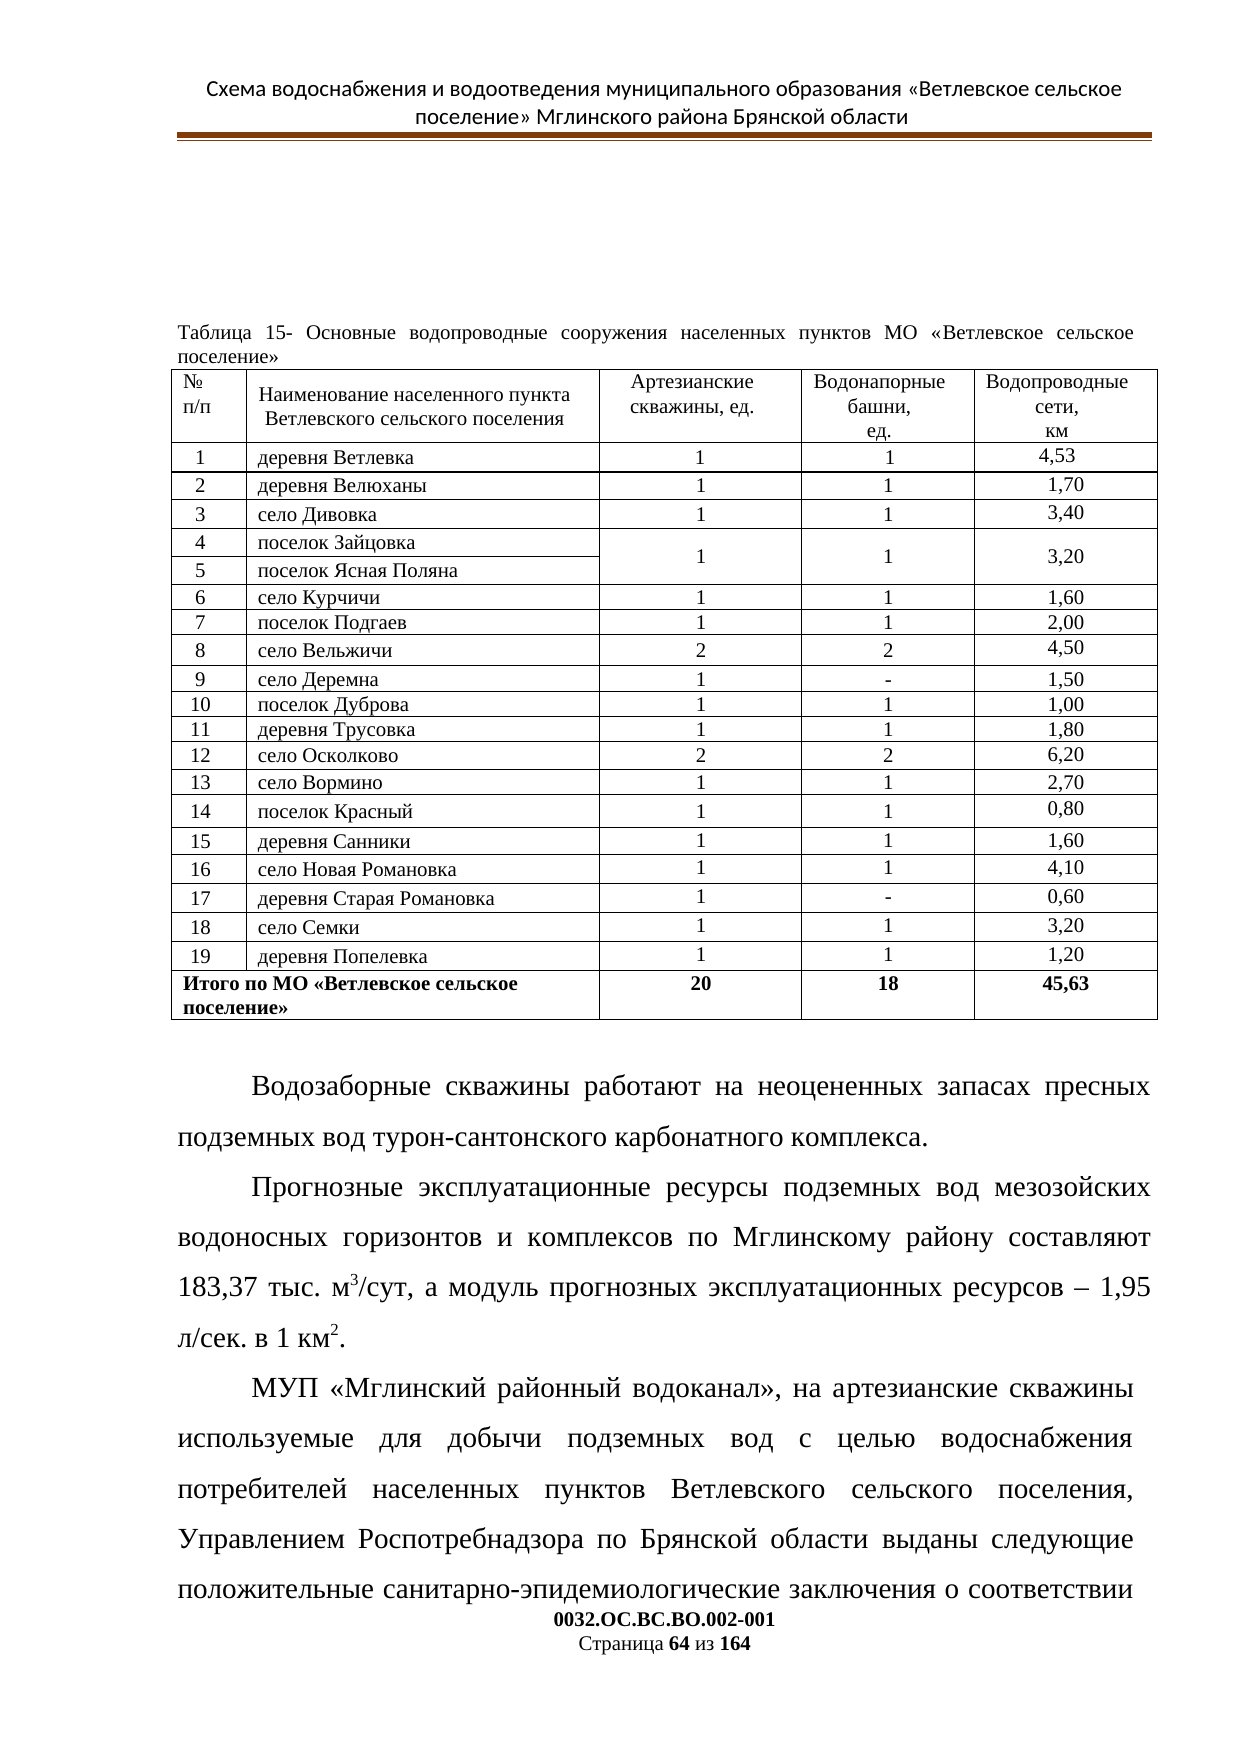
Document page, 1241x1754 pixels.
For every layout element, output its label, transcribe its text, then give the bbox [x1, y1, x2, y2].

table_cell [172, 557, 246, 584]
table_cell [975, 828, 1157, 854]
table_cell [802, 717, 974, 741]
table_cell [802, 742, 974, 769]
table_cell 1,70 [975, 473, 1157, 498]
table_cell 1 [600, 473, 801, 498]
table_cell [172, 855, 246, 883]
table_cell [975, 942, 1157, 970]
table_cell 1 [172, 443, 246, 471]
table_header Водонапорные башни, ед. [802, 370, 974, 442]
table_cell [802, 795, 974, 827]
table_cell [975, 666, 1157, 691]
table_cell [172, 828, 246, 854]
table_cell 1 [802, 500, 974, 528]
table_cell 3,40 [975, 500, 1157, 528]
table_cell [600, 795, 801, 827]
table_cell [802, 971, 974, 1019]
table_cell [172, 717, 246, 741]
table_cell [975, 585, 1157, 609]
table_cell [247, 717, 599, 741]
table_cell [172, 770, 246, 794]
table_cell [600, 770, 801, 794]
table_cell село Дивовка [247, 500, 599, 528]
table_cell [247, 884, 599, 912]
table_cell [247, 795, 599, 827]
text Водозаборные скважины работают на неоцененных запасах пресных подземных вод турон-сантонского карбонатного комплекса. [177, 1068, 1152, 1152]
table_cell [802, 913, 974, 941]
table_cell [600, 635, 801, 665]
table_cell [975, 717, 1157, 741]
list Таблица 15- Основные водопроводные сооружения населенных пунктов МО «Ветлевское сельское поселение» [177, 320, 1134, 368]
table_cell 1 [802, 473, 974, 498]
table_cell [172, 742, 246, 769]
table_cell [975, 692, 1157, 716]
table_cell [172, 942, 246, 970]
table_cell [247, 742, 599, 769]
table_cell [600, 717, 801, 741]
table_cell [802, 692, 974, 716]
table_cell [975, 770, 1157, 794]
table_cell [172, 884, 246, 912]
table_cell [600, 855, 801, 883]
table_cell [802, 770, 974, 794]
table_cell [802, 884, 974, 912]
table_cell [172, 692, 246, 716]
table_cell 1 [600, 500, 801, 528]
table_header Водопроводные сети, км [975, 370, 1157, 442]
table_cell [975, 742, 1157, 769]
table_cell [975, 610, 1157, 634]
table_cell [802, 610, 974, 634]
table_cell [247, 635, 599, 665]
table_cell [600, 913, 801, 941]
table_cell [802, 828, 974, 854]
table_cell 1 [600, 529, 801, 584]
table_cell 2 [172, 473, 246, 498]
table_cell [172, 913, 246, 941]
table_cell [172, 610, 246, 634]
table_cell 3,20 [975, 529, 1157, 584]
table_header Наименование населенного пункта Ветлевского сельского поселения [247, 370, 599, 442]
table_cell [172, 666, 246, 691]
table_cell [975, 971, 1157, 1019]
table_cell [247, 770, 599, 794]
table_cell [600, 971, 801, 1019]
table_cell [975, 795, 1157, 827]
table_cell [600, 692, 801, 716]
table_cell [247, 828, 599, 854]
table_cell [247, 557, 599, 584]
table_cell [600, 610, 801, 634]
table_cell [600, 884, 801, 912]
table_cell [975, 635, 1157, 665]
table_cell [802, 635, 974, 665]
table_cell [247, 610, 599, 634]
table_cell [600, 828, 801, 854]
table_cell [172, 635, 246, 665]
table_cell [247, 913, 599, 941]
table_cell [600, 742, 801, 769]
table_header № п/п [172, 370, 246, 442]
table_cell 1 [802, 529, 974, 584]
table_cell 1 [600, 443, 801, 471]
table_cell 4,53 [975, 443, 1157, 471]
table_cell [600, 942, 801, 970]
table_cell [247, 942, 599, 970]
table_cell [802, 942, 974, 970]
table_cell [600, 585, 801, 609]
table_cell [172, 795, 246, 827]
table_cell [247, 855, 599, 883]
table_cell поселок Зайцовка [247, 529, 599, 556]
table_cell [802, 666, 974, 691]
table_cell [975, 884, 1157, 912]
table_cell 1 [802, 443, 974, 471]
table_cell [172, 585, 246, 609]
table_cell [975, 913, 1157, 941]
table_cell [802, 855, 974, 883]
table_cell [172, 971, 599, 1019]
table_cell деревня Ветлевка [247, 443, 599, 471]
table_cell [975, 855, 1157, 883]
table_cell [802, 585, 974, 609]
table_cell 3 [172, 500, 246, 528]
text Прогнозные эксплуатационные ресурсы подземных вод мезозойских водоносных горизонтов и комплексов по Мглинскому району составляют 183,37 тыс. м3/сут, а модуль прогнозных эксплуатационных ресурсов – 1,95 л/сек. в 1 км2. [177, 1169, 1152, 1353]
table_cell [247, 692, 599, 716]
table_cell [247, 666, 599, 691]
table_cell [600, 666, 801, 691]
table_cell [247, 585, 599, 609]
table_cell деревня Велюханы [247, 473, 599, 498]
table_cell 4 [172, 529, 246, 556]
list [177, 1370, 1134, 1605]
table_header Артезианские скважины, ед. [600, 370, 801, 442]
